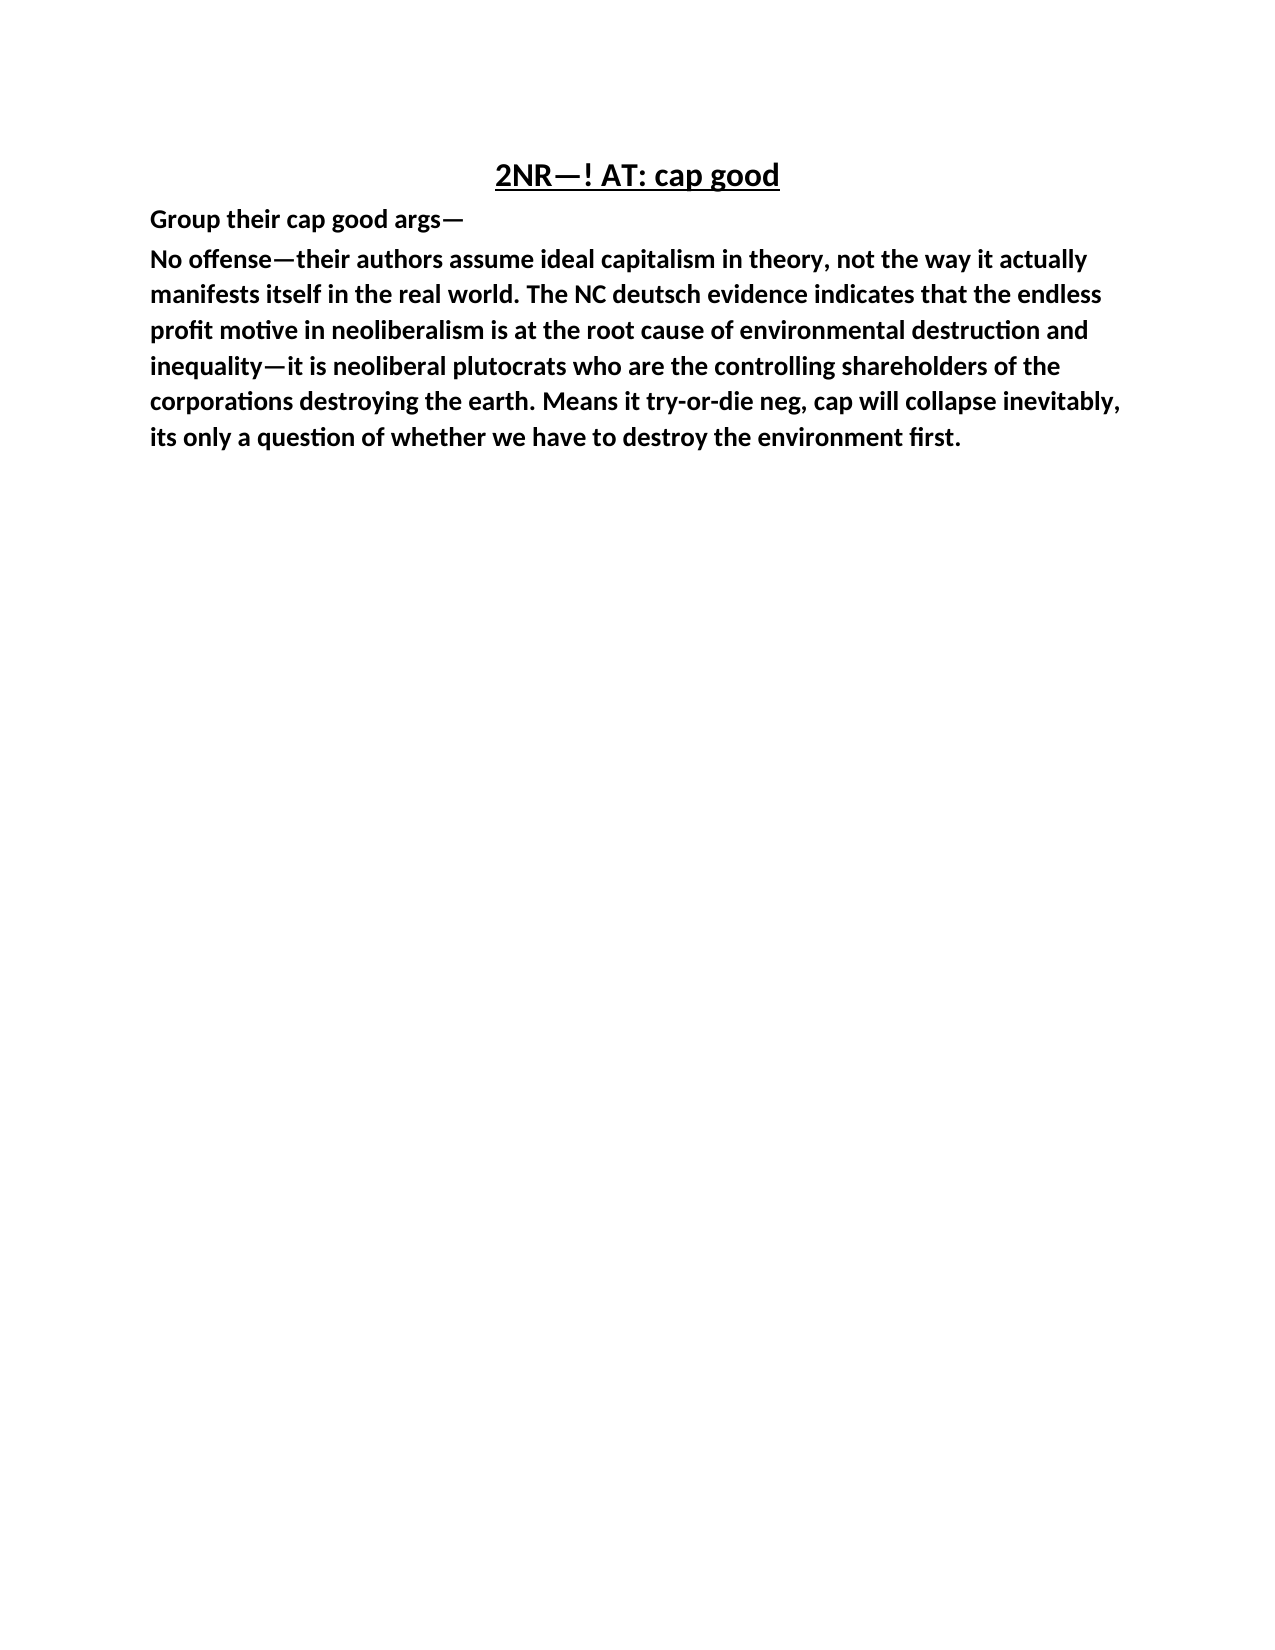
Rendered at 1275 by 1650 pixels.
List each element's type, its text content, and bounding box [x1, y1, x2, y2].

subtitle 2NR—! AT: cap good [150, 154, 1125, 195]
subtitle Group their cap good args— [150, 202, 1125, 235]
subtitle No offense—their authors assume ideal capitalism in theory, not the way it actually manifests itself in the real world. The NC deutsch evidence indicates that the endless profit motive in neoliberalism is at the root cause of environmental destruction and inequality—it is neoliberal plutocrats who are the controlling shareholders of the corporations destroying the earth. Means it try-or-die neg, cap will collapse inevitably, its only a question of whether we have to destroy the environment first. [150, 242, 1125, 453]
